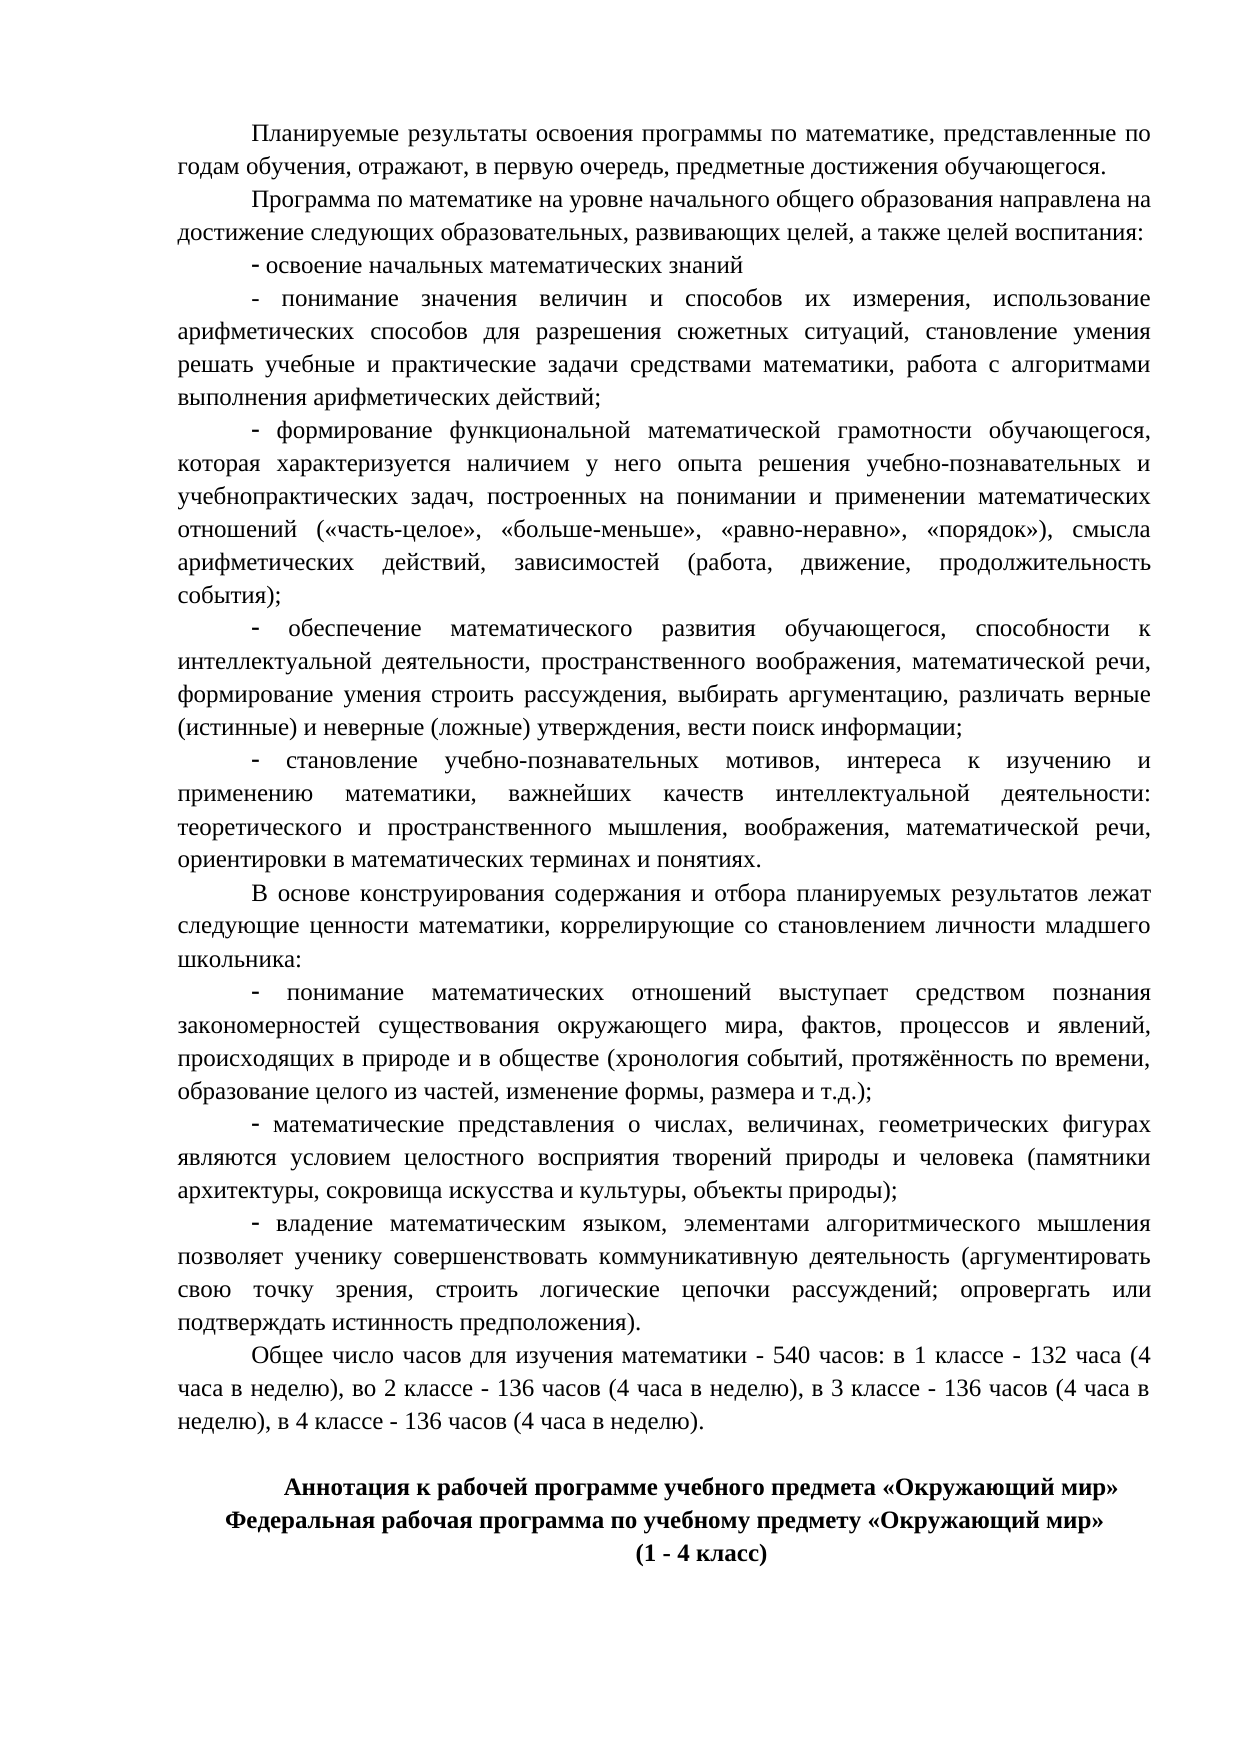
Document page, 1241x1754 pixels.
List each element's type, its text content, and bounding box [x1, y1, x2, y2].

text Аннотация к рабочей программе учебного предмета «Окружающий мир» Федеральная рабочая программа по учебному предмету «Окружающий мир» [177, 1472, 1152, 1534]
text формирование функциональной математической грамотности обучающегося, которая характеризуется наличием у него опыта решения учебно-познавательных и учебнопрактических задач, построенных на понимании и применении математических отношений («часть-целое», «больше-меньше», «равно-неравно», «порядок»), смысла арифметических действий, зависимостей (работа, движение, продолжительность события); [177, 415, 1152, 609]
text Планируемые результаты освоения программы по математике, представленные по годам обучения, отражают, в первую очередь, предметные достижения обучающегося. [177, 118, 1152, 180]
text понимание математических отношений выступает средством познания закономерностей существования окружающего мира, фактов, процессов и явлений, происходящих в природе и в обществе (хронология событий, протяжённость по времени, образование целого из частей, изменение формы, размера и т.д.); [177, 977, 1152, 1104]
text математические представления о числах, величинах, геометрических фигурах являются условием целостного восприятия творений природы и человека (памятники архитектуры, сокровища искусства и культуры, объекты природы); [177, 1109, 1152, 1203]
text - понимание значения величин и способов их измерения, использование арифметических способов для разрешения сюжетных ситуаций, становление умения решать учебные и практические задачи средствами математики, работа с алгоритмами выполнения арифметических действий; [177, 283, 1152, 411]
text становление учебно-познавательных мотивов, интереса к изучению и применению математики, важнейших качеств интеллектуальной деятельности: теоретического и пространственного мышления, воображения, математической речи, ориентировки в математических терминах и понятиях. [177, 746, 1152, 873]
text Программа по математике на уровне начального общего образования направлена на достижение следующих образовательных, развивающих целей, а также целей воспитания: [177, 184, 1152, 246]
text (1 - 4 класс) [177, 1538, 1152, 1567]
text обеспечение математического развития обучающегося, способности к интеллектуальной деятельности, пространственного воображения, математической речи, формирование умения строить рассуждения, выбирать аргументацию, различать верные (истинные) и неверные (ложные) утверждения, вести поиск информации; [177, 613, 1152, 741]
text освоение начальных математических знаний [177, 250, 1152, 279]
text В основе конструирования содержания и отбора планируемых результатов лежат следующие ценности математики, коррелирующие со становлением личности младшего школьника: [177, 878, 1152, 972]
text владение математическим языком, элементами алгоритмического мышления позволяет ученику совершенствовать коммуникативную деятельность (аргументировать свою точку зрения, строить логические цепочки рассуждений; опровергать или подтверждать истинность предположения). [177, 1208, 1152, 1336]
text Общее число часов для изучения математики - 540 часов: в 1 классе - 132 часа (4 часа в неделю), во 2 классе - 136 часов (4 часа в неделю), в 3 классе - 136 часов (4 часа в неделю), в 4 классе - 136 часов (4 часа в неделю). [177, 1340, 1152, 1435]
